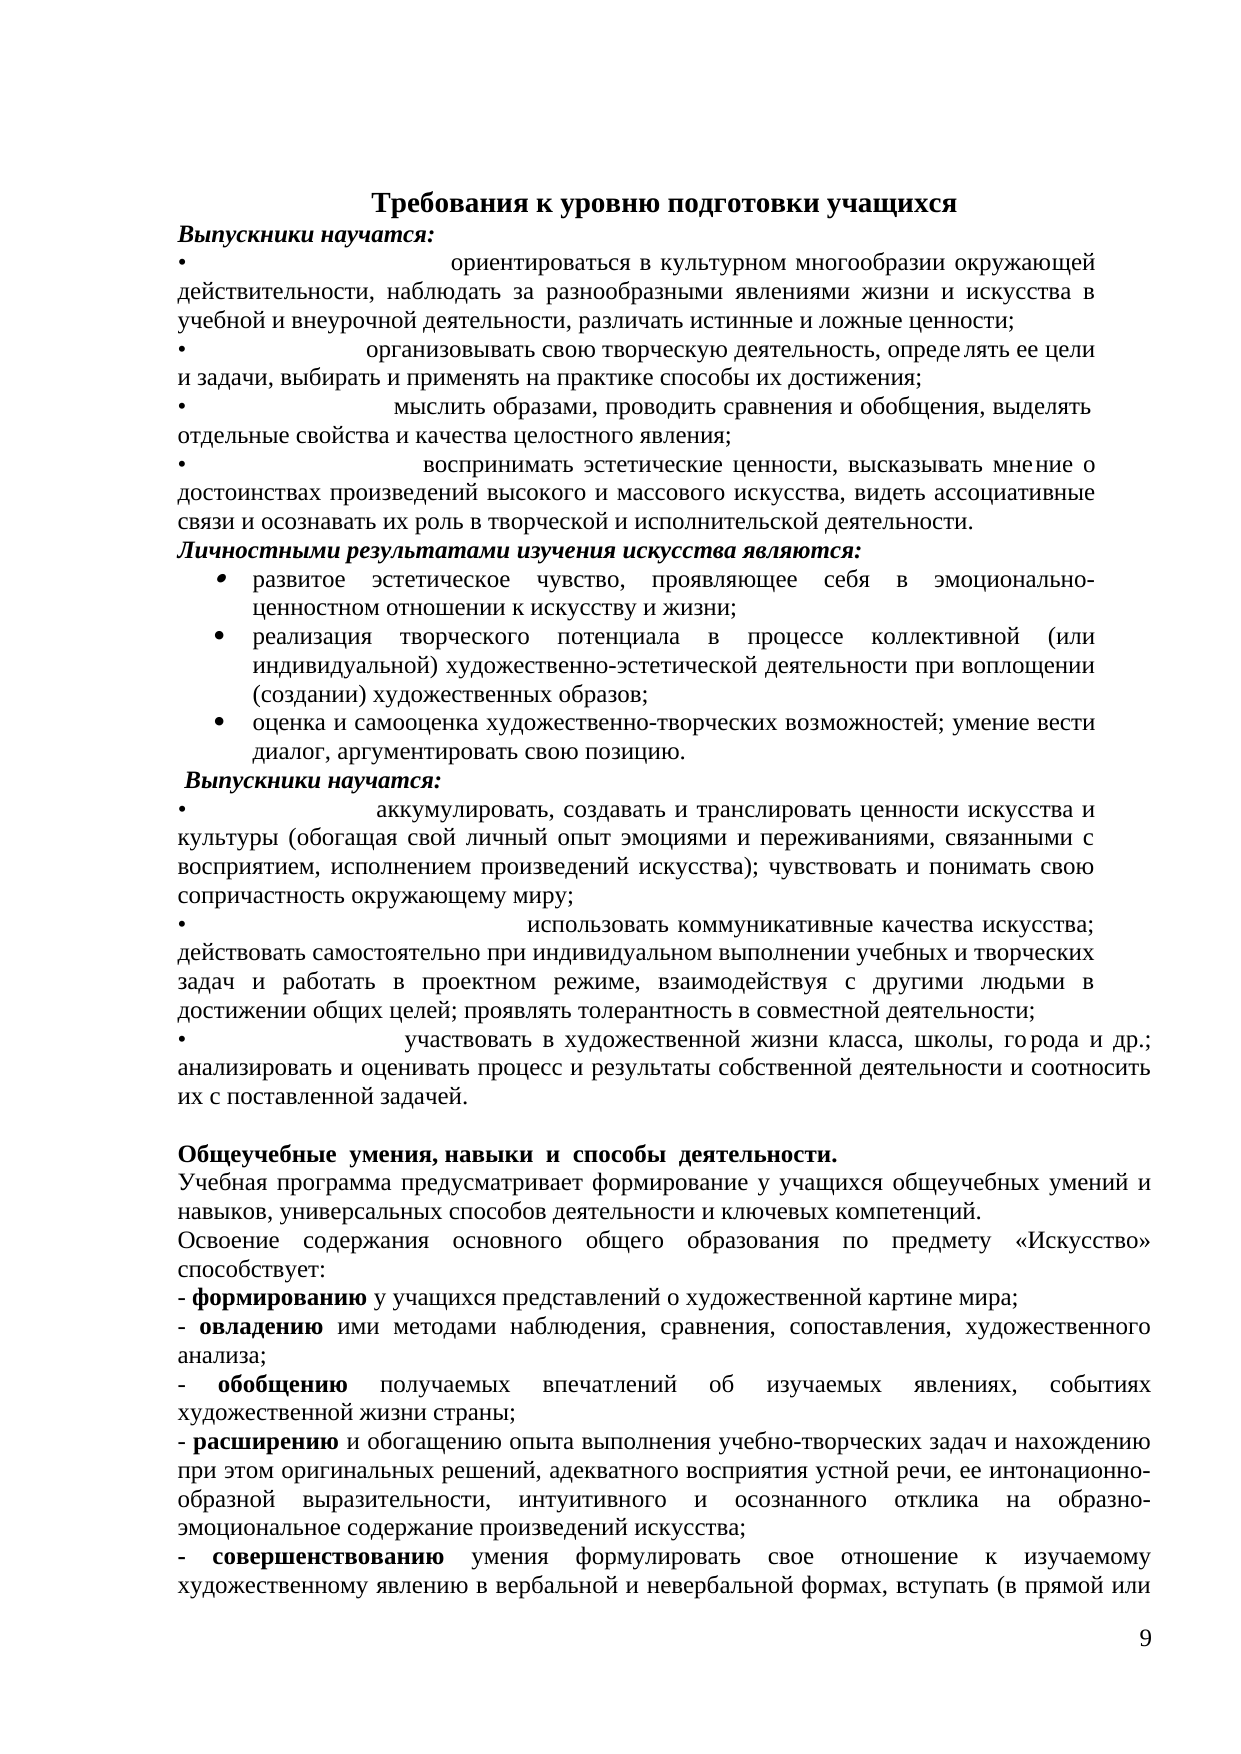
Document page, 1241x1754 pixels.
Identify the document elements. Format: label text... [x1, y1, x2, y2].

text - овладению ими методами наблюдения, сравнения, сопоставления, художественного анализа; [177, 1311, 1152, 1369]
list оценка и самооценка художественно-творческих возможностей; умение вести диалог, аргументировать свою позицию. [215, 707, 1095, 765]
text Общеучебные умения, навыки и способы деятельности. [177, 1139, 1152, 1167]
text Выпускники научатся: [177, 219, 1095, 247]
list реализация творческого потенциала в процессе коллективной (или индивидуальной) художественно-эстетической деятельности при воплощении (создании) художественных образов; [215, 621, 1095, 707]
text • мыслить образами, проводить сравнения и обобщения, выделять отдельные свойства и качества целостного явления; [177, 391, 1095, 449]
text Требования к уровню подготовки учащихся [177, 185, 1152, 219]
text - обобщению получаемых впечатлений об изучаемых явлениях, событиях художественной жизни страны; [177, 1369, 1152, 1426]
list развитое эстетическое чувство, проявляющее себя в эмоционально-ценностном отношении к искусству и жизни; [215, 564, 1095, 621]
text • организовывать свою творческую деятельность, определять ее цели и задачи, выбирать и применять на практике способы их достижения; [177, 334, 1095, 391]
text - формированию у учащихся представлений о художественной картине мира; [177, 1282, 1152, 1311]
text • воспринимать эстетические ценности, высказывать мнение о достоинствах произведений высокого и массового искусства, видеть ассоциативные связи и осознавать их роль в творческой и исполнительской деятельности. [177, 449, 1095, 535]
text Личностными результатами изучения искусства являются: [177, 535, 1095, 564]
text - расширению и обогащению опыта выполнения учебно-творческих задач и нахождению при этом оригинальных решений, адекватного восприятия устной речи, ее интонационно-образной выразительности, интуитивного и осознанного отклика на образно-эмоциональное содержание произведений искусства; [177, 1426, 1152, 1541]
text Учебная программа предусматривает формирование у учащихся общеучебных умений и навыков, универсальных способов деятельности и ключевых компетенций. [177, 1167, 1152, 1225]
text • участвовать в художественной жизни класса, школы, города и др.; анализировать и оценивать процесс и результаты собственной деятельности и соотносить их с поставленной задачей. [177, 1024, 1152, 1110]
text Выпускники научатся: [177, 765, 1095, 794]
text • ориентироваться в культурном многообразии окружающей действительности, наблюдать за разнообразными явлениями жизни и искусства в учебной и внеурочной деятельности, различать истинные и ложные ценности; [177, 247, 1095, 334]
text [177, 1541, 1152, 1599]
text Освоение содержания основного общего образования по предмету «Искусство» способствует: [177, 1225, 1152, 1282]
text • аккумулировать, создавать и транслировать ценности искусства и культуры (обогащая свой личный опыт эмоциями и переживаниями, связанными с восприятием, исполнением произведений искусства); чувствовать и понимать свою сопричастность окружающему миру; [177, 794, 1095, 909]
text • использовать коммуникативные качества искусства; действовать самостоятельно при индивидуальном выполнении учебных и творческих задач и работать в проектном режиме, взаимодействуя с другими людьми в достижении общих целей; проявлять толерантность в совместной деятельности; [177, 909, 1095, 1024]
